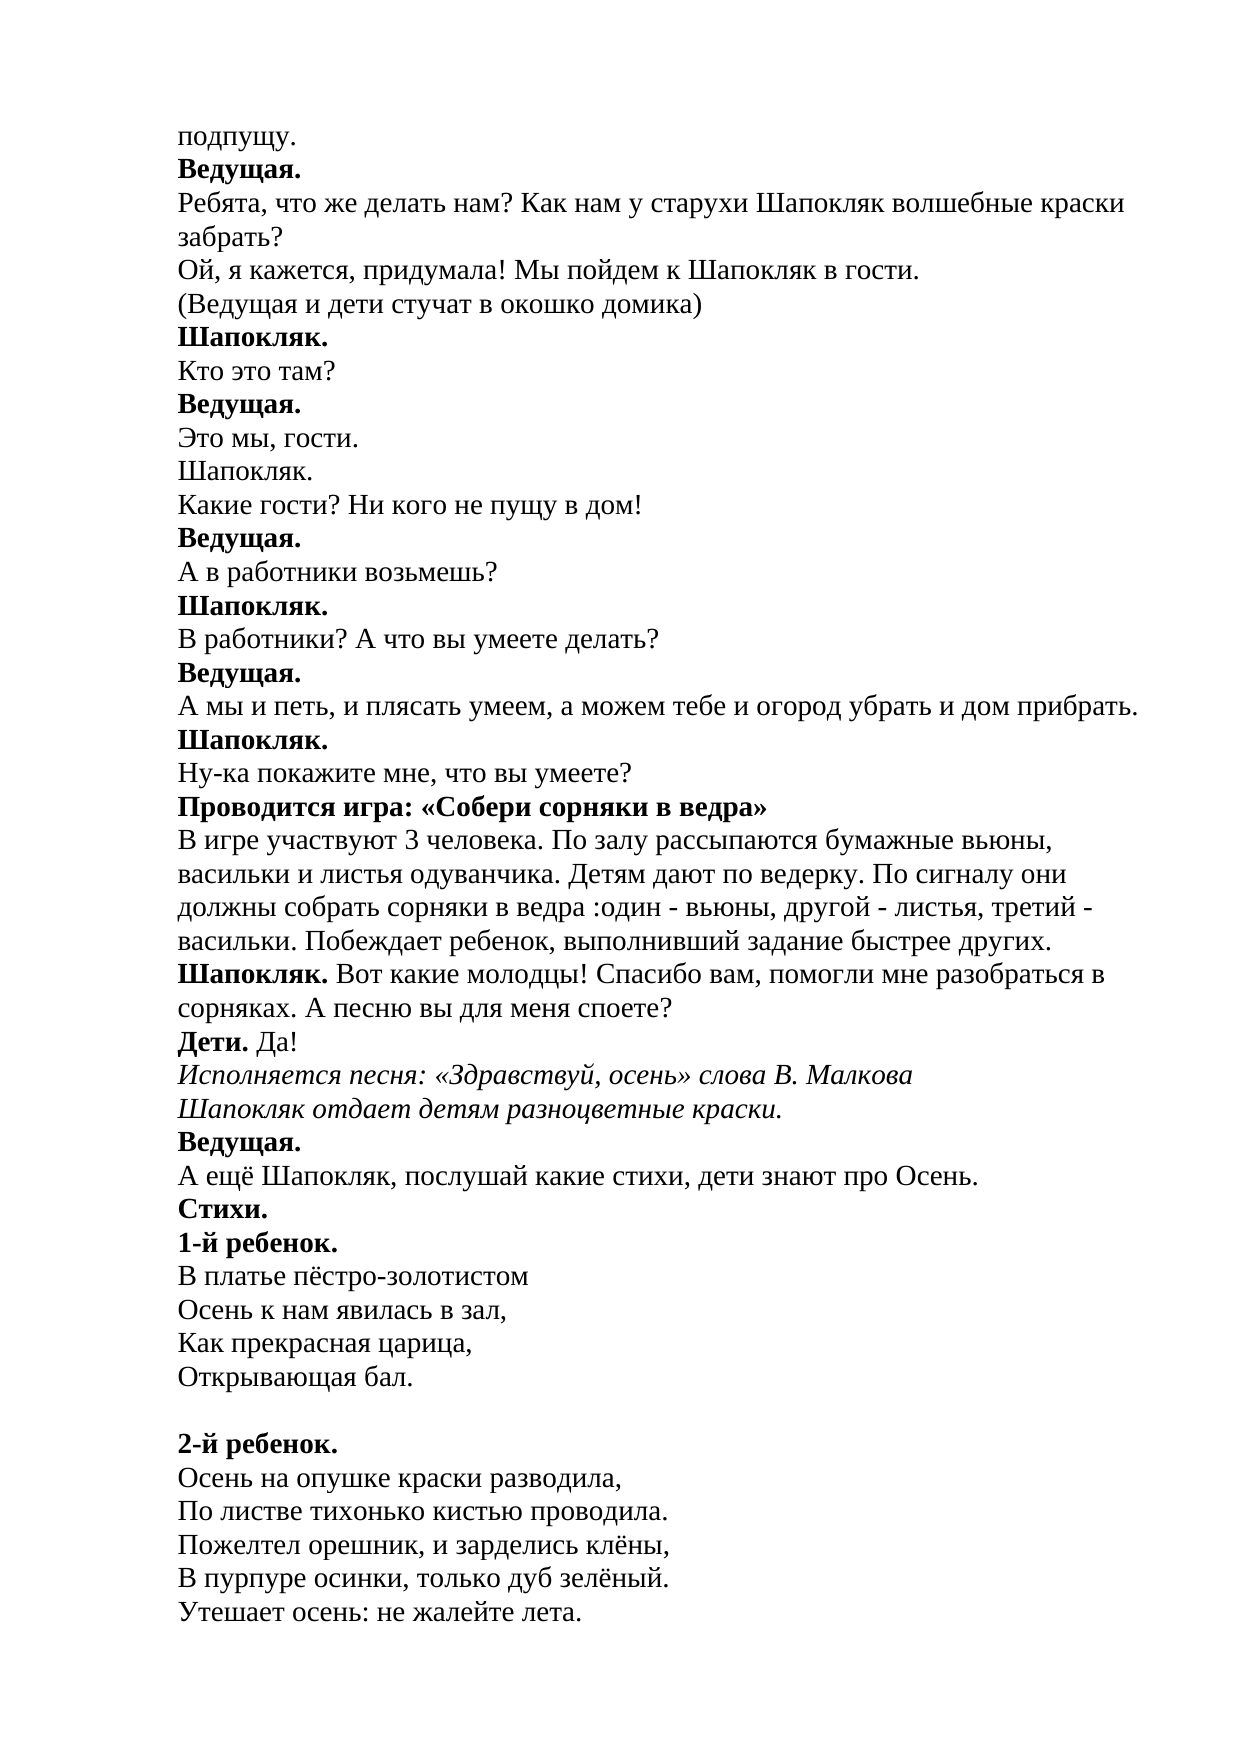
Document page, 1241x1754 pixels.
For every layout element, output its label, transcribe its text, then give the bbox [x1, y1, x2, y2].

text В игре участвуют 3 человека. По залу рассыпаются бумажные вьюны, васильки и листья одуванчика. Детям дают по ведерку. По сигналу они должны собрать сорняки в ведра :один - вьюны, другой - листья, третий - васильки. Побеждает ребенок, выполнивший задание быстрее других. Шапокляк. Вот какие молодцы! Спасибо вам, помогли мне разобраться в сорняках. А песню вы для меня споете? Дети. Да! Исполняется песня: «Здравствуй, осень» слова В. Малкова Шапокляк отдает детям разноцветные краски. Ведущая. А ещё Шапокляк, послушай какие стихи, дети знают про Осень. [177, 822, 1152, 1191]
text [177, 1225, 1152, 1627]
text Стихи. [177, 1191, 1152, 1225]
text Проводится игра: «Собери сорняки в ведра» [177, 789, 1152, 822]
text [177, 118, 1152, 789]
